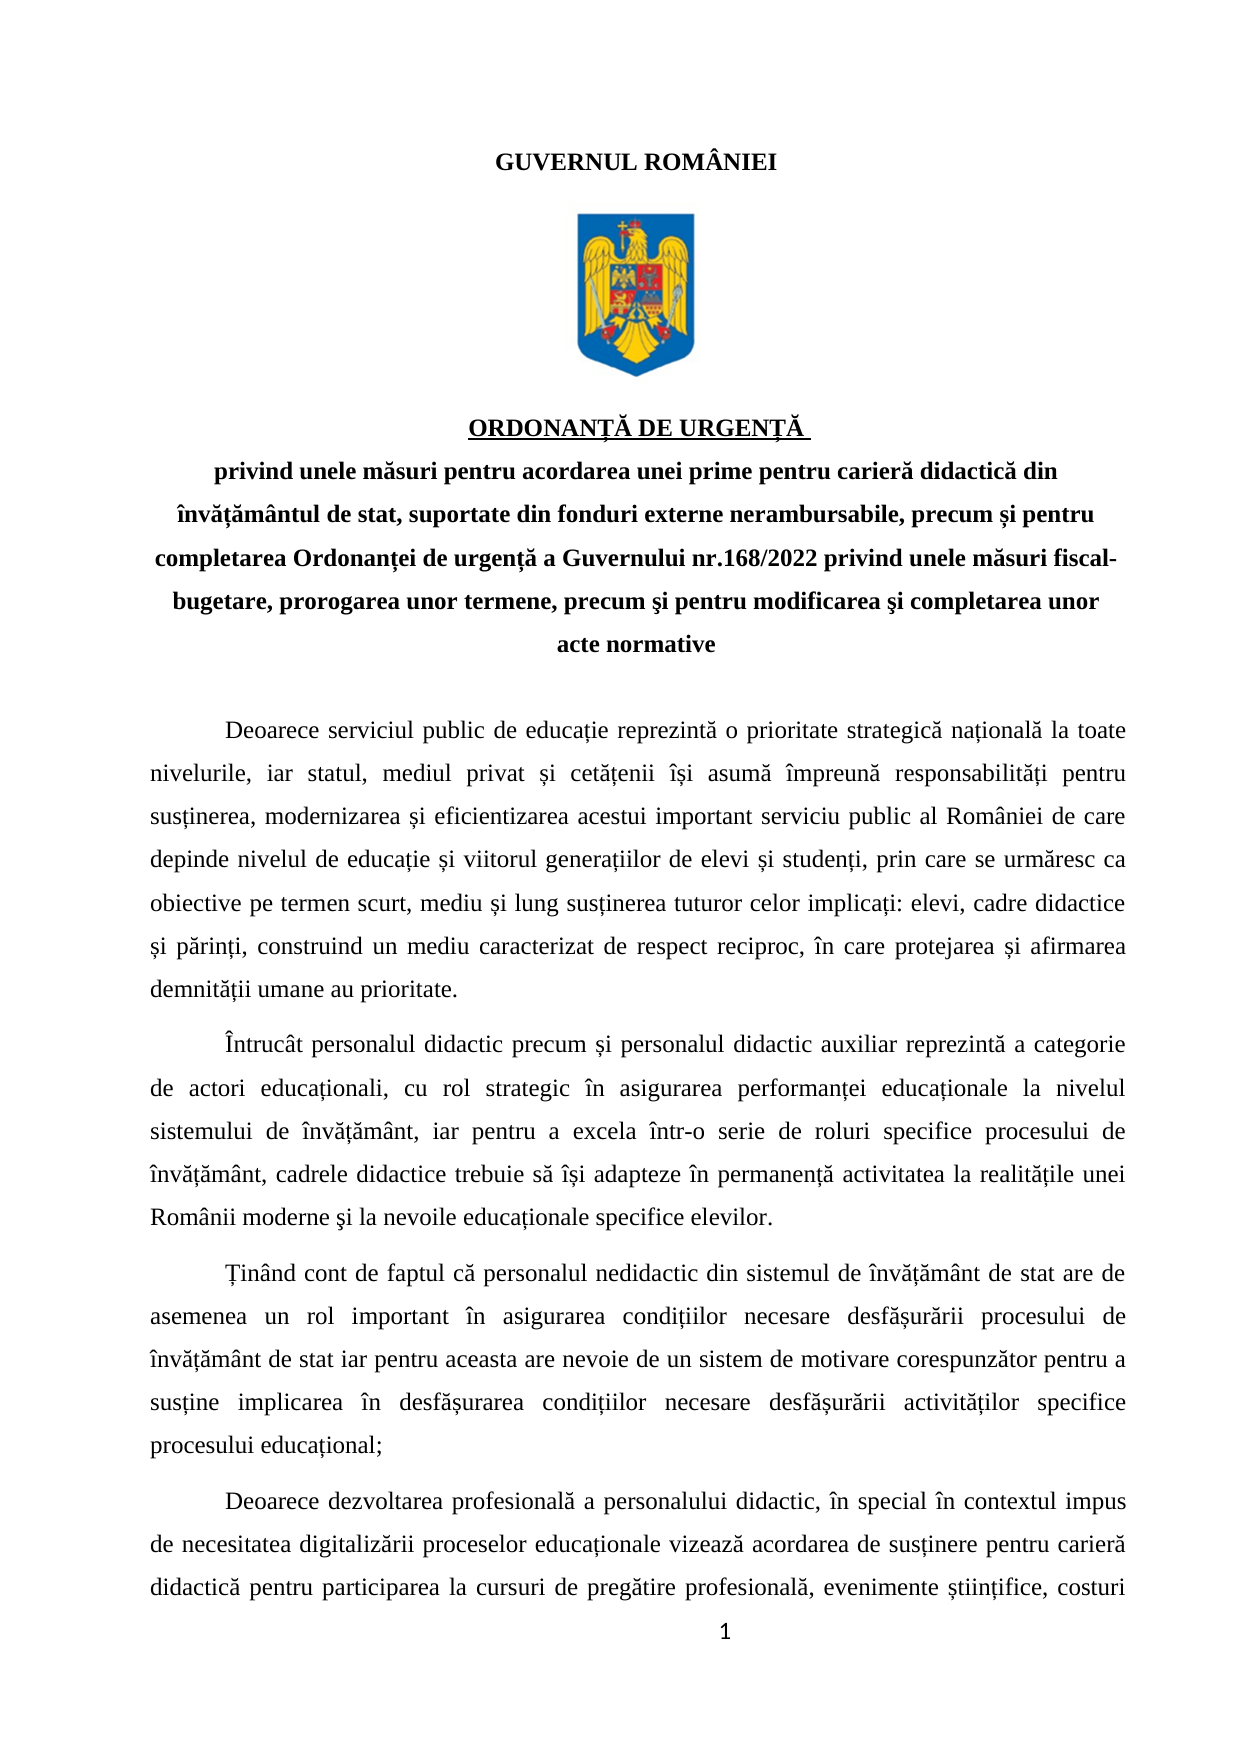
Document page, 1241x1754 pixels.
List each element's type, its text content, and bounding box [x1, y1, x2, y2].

text Întrucât personalul didactic precum și personalul didactic auxiliar reprezintă a categorie de actori educaționali, cu rol strategic în asigurarea performanței educaționale la nivelul sistemului de învățământ, iar pentru a excela într-o serie de roluri specifice procesului de învățământ, cadrele didactice trebuie să își adapteze în permanență activitatea la realitățile unei Românii moderne şi la nevoile educaționale specifice elevilor. [150, 1029, 1127, 1231]
text Deoarece serviciul public de educație reprezintă o prioritate strategică națională la toate nivelurile, iar statul, mediul privat și cetățenii își asumă împreună responsabilități pentru susținerea, modernizarea și eficientizarea acestui important serviciu public al României de care depinde nivelul de educație și viitorul generațiilor de elevi și studenți, prin care se urmăresc ca obiective pe termen scurt, mediu și lung susținerea tuturor celor implicați: elevi, cadre didactice și părinți, construind un mediu caracterizat de respect reciproc, în care protejarea și afirmarea demnității umane au prioritate. [150, 715, 1127, 1003]
text Ținând cont de faptul că personalul nedidactic din sistemul de învățământ de stat are de asemenea un rol important în asigurarea condițiilor necesare desfășurării procesului de învățământ de stat iar pentru aceasta are nevoie de un sistem de motivare corespunzător pentru a susține implicarea în desfășurarea condițiilor necesare desfășurării activităților specifice procesului educațional; [150, 1258, 1127, 1459]
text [150, 1486, 1127, 1601]
text ORDONANȚĂ DE URGENȚĂ [150, 413, 1122, 442]
text privind unele măsuri pentru acordarea unei prime pentru carieră didactică din învățământul de stat, suportate din fonduri externe nerambursabile, precum și pentru completarea Ordonanței de urgență a Guvernului nr.168/2022 privind unele măsuri fiscal-bugetare, prorogarea unor termene, precum şi pentru modificarea şi completarea unor acte normative [150, 456, 1122, 658]
picture [552, 202, 721, 386]
text GUVERNUL ROMÂNIEI [150, 147, 1122, 175]
